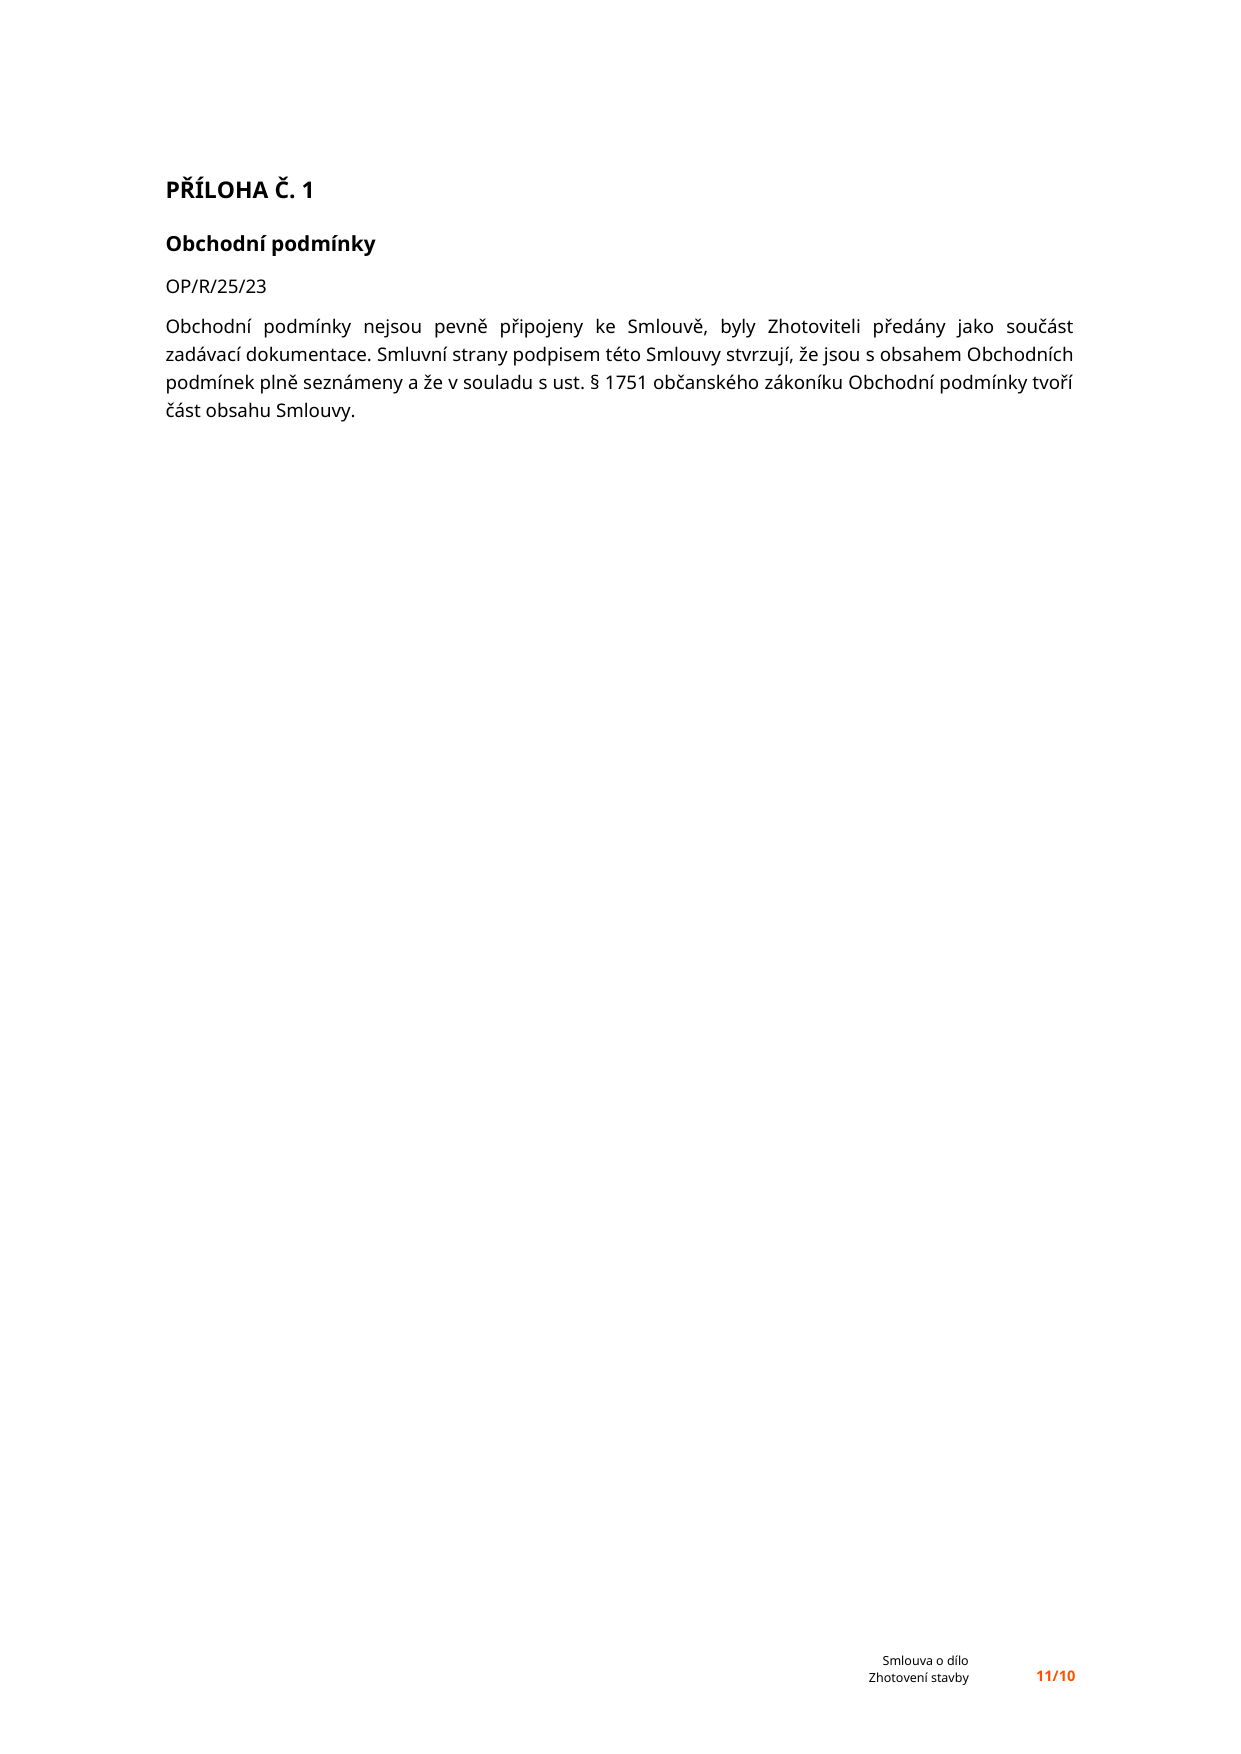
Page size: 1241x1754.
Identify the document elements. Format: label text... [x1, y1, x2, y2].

text Příloha č. 1 [165, 174, 1075, 205]
text OP/R/25/23 [165, 273, 1075, 298]
text Obchodní podmínky nejsou pevně připojeny ke Smlouvě, byly Zhotoviteli předány jako součást zadávací dokumentace. Smluvní strany podpisem této Smlouvy stvrzují, že jsou s obsahem Obchodních podmínek plně seznámeny a že v souladu s ust. § 1751 občanského zákoníku Obchodní podmínky tvoří část obsahu Smlouvy. [165, 313, 1075, 423]
text Obchodní podmínky [165, 229, 1075, 258]
